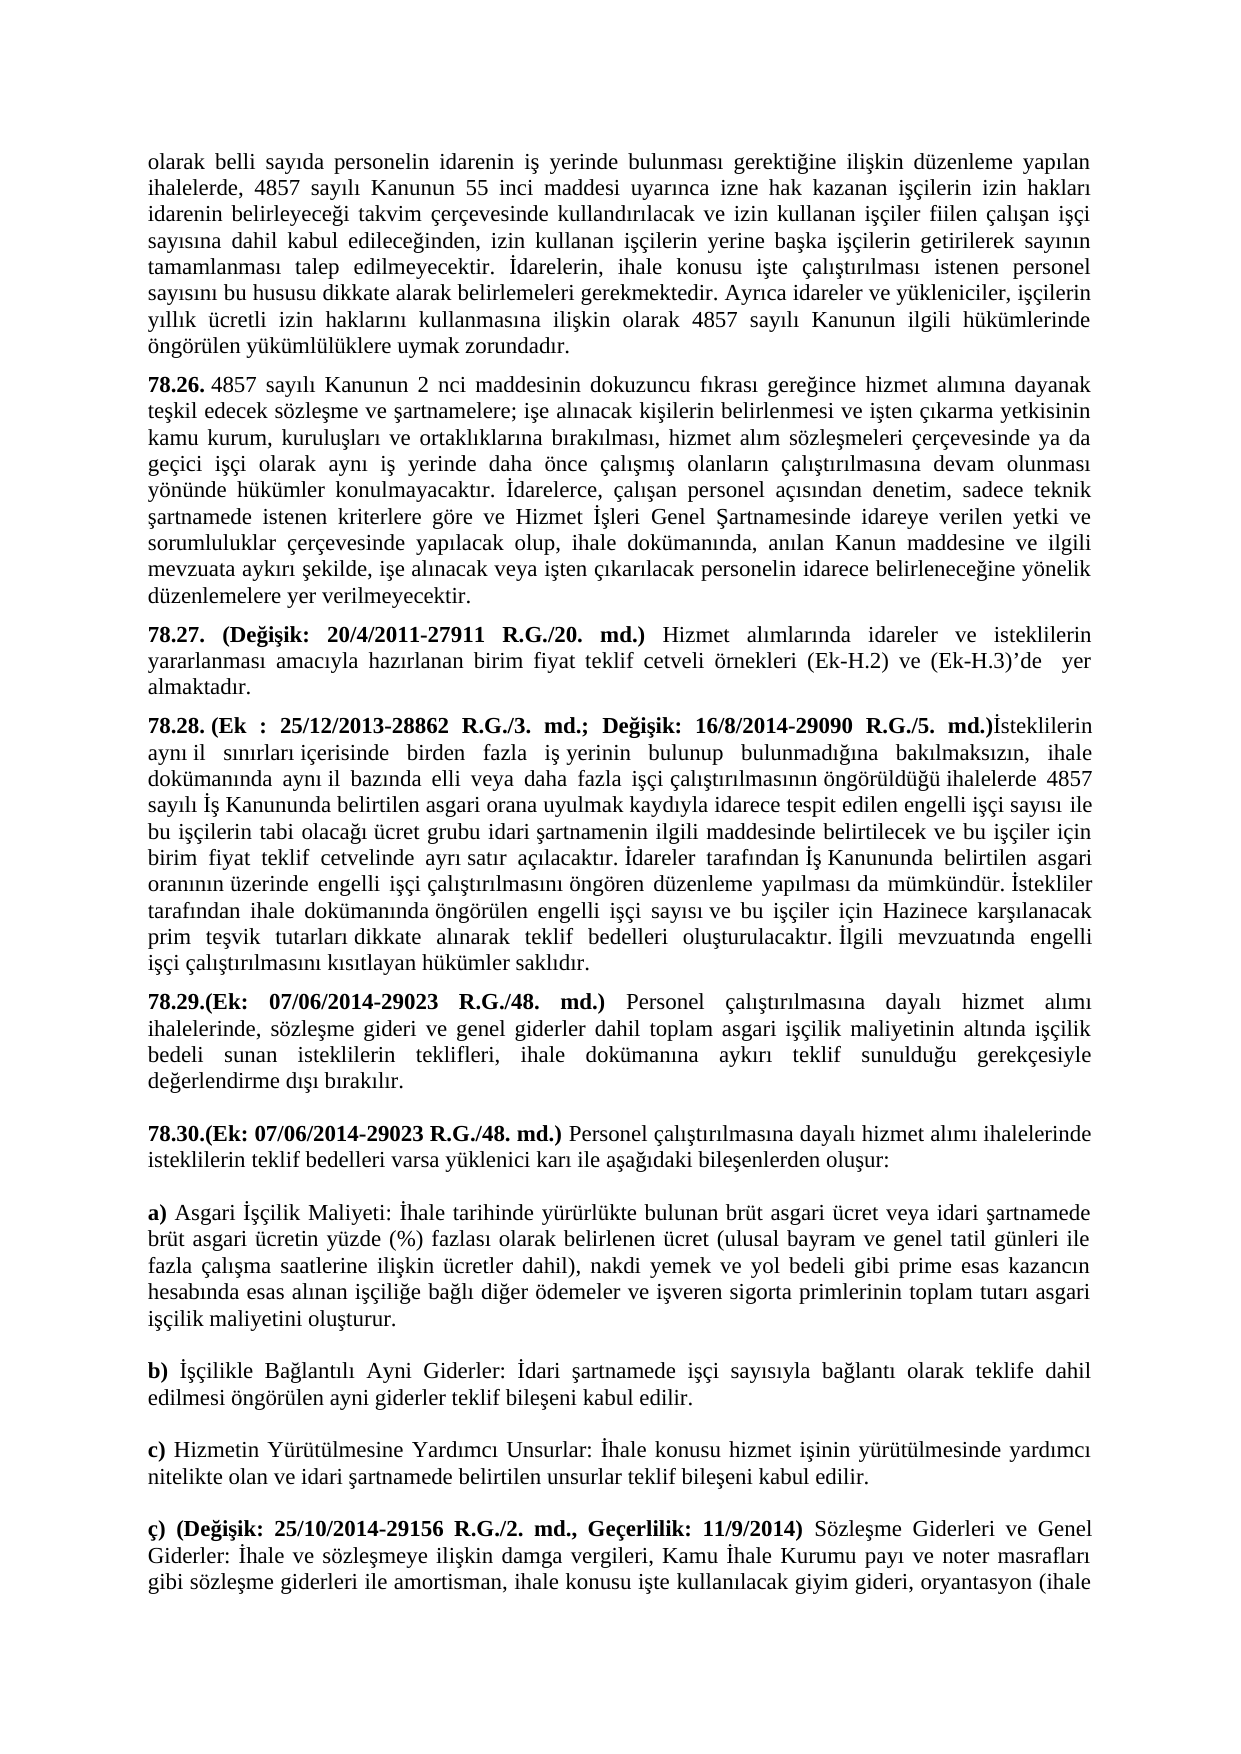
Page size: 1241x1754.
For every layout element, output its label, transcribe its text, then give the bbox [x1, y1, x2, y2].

title b) İşçilikle Bağlantılı Ayni Giderler: İdari şartnamede işçi sayısıyla bağlantı olarak teklife dahil edilmesi öngörülen ayni giderler teklif bileşeni kabul edilir. [148, 1357, 1092, 1410]
title 78.30.(Ek: 07/06/2014-29023 R.G./48. md.) Personel çalıştırılmasına dayalı hizmet alımı ihalelerinde isteklilerin teklif bedelleri varsa yüklenici karı ile aşağıdaki bileşenlerden oluşur: [148, 1120, 1092, 1173]
text 78.28. (Ek : 25/12/2013-28862 R.G./3. md.; Değişik: 16/8/2014-29090 R.G./5. md.)İsteklilerin aynı il sınırları içerisinde birden fazla iş yerinin bulunup bulunmadığına bakılmaksızın, ihale dokümanında aynı il bazında elli veya daha fazla işçi çalıştırılmasının öngörüldüğü ihalelerde 4857 sayılı İş Kanununda belirtilen asgari orana uyulmak kaydıyla idarece tespit edilen engelli işçi sayısı ile bu işçilerin tabi olacağı ücret grubu idari şartnamenin ilgili maddesinde belirtilecek ve bu işçiler için birim fiyat teklif cetvelinde ayrı satır açılacaktır. İdareler tarafından İş Kanununda belirtilen asgari oranının üzerinde engelli işçi çalıştırılmasını öngören düzenleme yapılması da mümkündür. İstekliler tarafından ihale dokümanında öngörülen engelli işçi sayısı ve bu işçiler için Hazinece karşılanacak prim teşvik tutarları dikkate alınarak teklif bedelleri oluşturulacaktır. İlgili mevzuatında engelli işçi çalıştırılmasını kısıtlayan hükümler saklıdır. [148, 712, 1092, 976]
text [148, 148, 1092, 358]
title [148, 1515, 1092, 1594]
title a) Asgari İşçilik Maliyeti: İhale tarihinde yürürlükte bulunan brüt asgari ücret veya idari şartnamede brüt asgari ücretin yüzde (%) fazlası olarak belirlenen ücret (ulusal bayram ve genel tatil günleri ile fazla çalışma saatlerine ilişkin ücretler dahil), nakdi yemek ve yol bedeli gibi prime esas kazancın hesabında esas alınan işçiliğe bağlı diğer ödemeler ve işveren sigorta primlerinin toplam tutarı asgari işçilik maliyetini oluşturur. [148, 1199, 1092, 1331]
text 78.29.(Ek: 07/06/2014-29023 R.G./48. md.) Personel çalıştırılmasına dayalı hizmet alımı ihalelerinde, sözleşme gideri ve genel giderler dahil toplam asgari işçilik maliyetinin altında işçilik bedeli sunan isteklilerin teklifleri, ihale dokümanına aykırı teklif sunulduğu gerekçesiyle değerlendirme dışı bırakılır. [148, 988, 1092, 1094]
text 78.26. 4857 sayılı Kanunun 2 nci maddesinin dokuzuncu fıkrası gereğince hizmet alımına dayanak teşkil edecek sözleşme ve şartnamelere; işe alınacak kişilerin belirlenmesi ve işten çıkarma yetkisinin kamu kurum, kuruluşları ve ortaklıklarına bırakılması, hizmet alım sözleşmeleri çerçevesinde ya da geçici işçi olarak aynı iş yerinde daha önce çalışmış olanların çalıştırılmasına devam olunması yönünde hükümler konulmayacaktır. İdarelerce, çalışan personel açısından denetim, sadece teknik şartnamede istenen kriterlere göre ve Hizmet İşleri Genel Şartnamesinde idareye verilen yetki ve sorumluluklar çerçevesinde yapılacak olup, ihale dokümanında, anılan Kanun maddesine ve ilgili mevzuata aykırı şekilde, işe alınacak veya işten çıkarılacak personelin idarece belirleneceğine yönelik düzenlemelere yer verilmeyecektir. [148, 371, 1092, 608]
text 78.27. (Değişik: 20/4/2011-27911 R.G./20. md.) Hizmet alımlarında idareler ve isteklilerin yararlanması amacıyla hazırlanan birim fiyat teklif cetveli örnekleri (Ek-H.2) ve (Ek-H.3)’de yer almaktadır. [148, 621, 1092, 700]
title c) Hizmetin Yürütülmesine Yardımcı Unsurlar: İhale konusu hizmet işinin yürütülmesinde yardımcı nitelikte olan ve idari şartnamede belirtilen unsurlar teklif bileşeni kabul edilir. [148, 1436, 1092, 1489]
